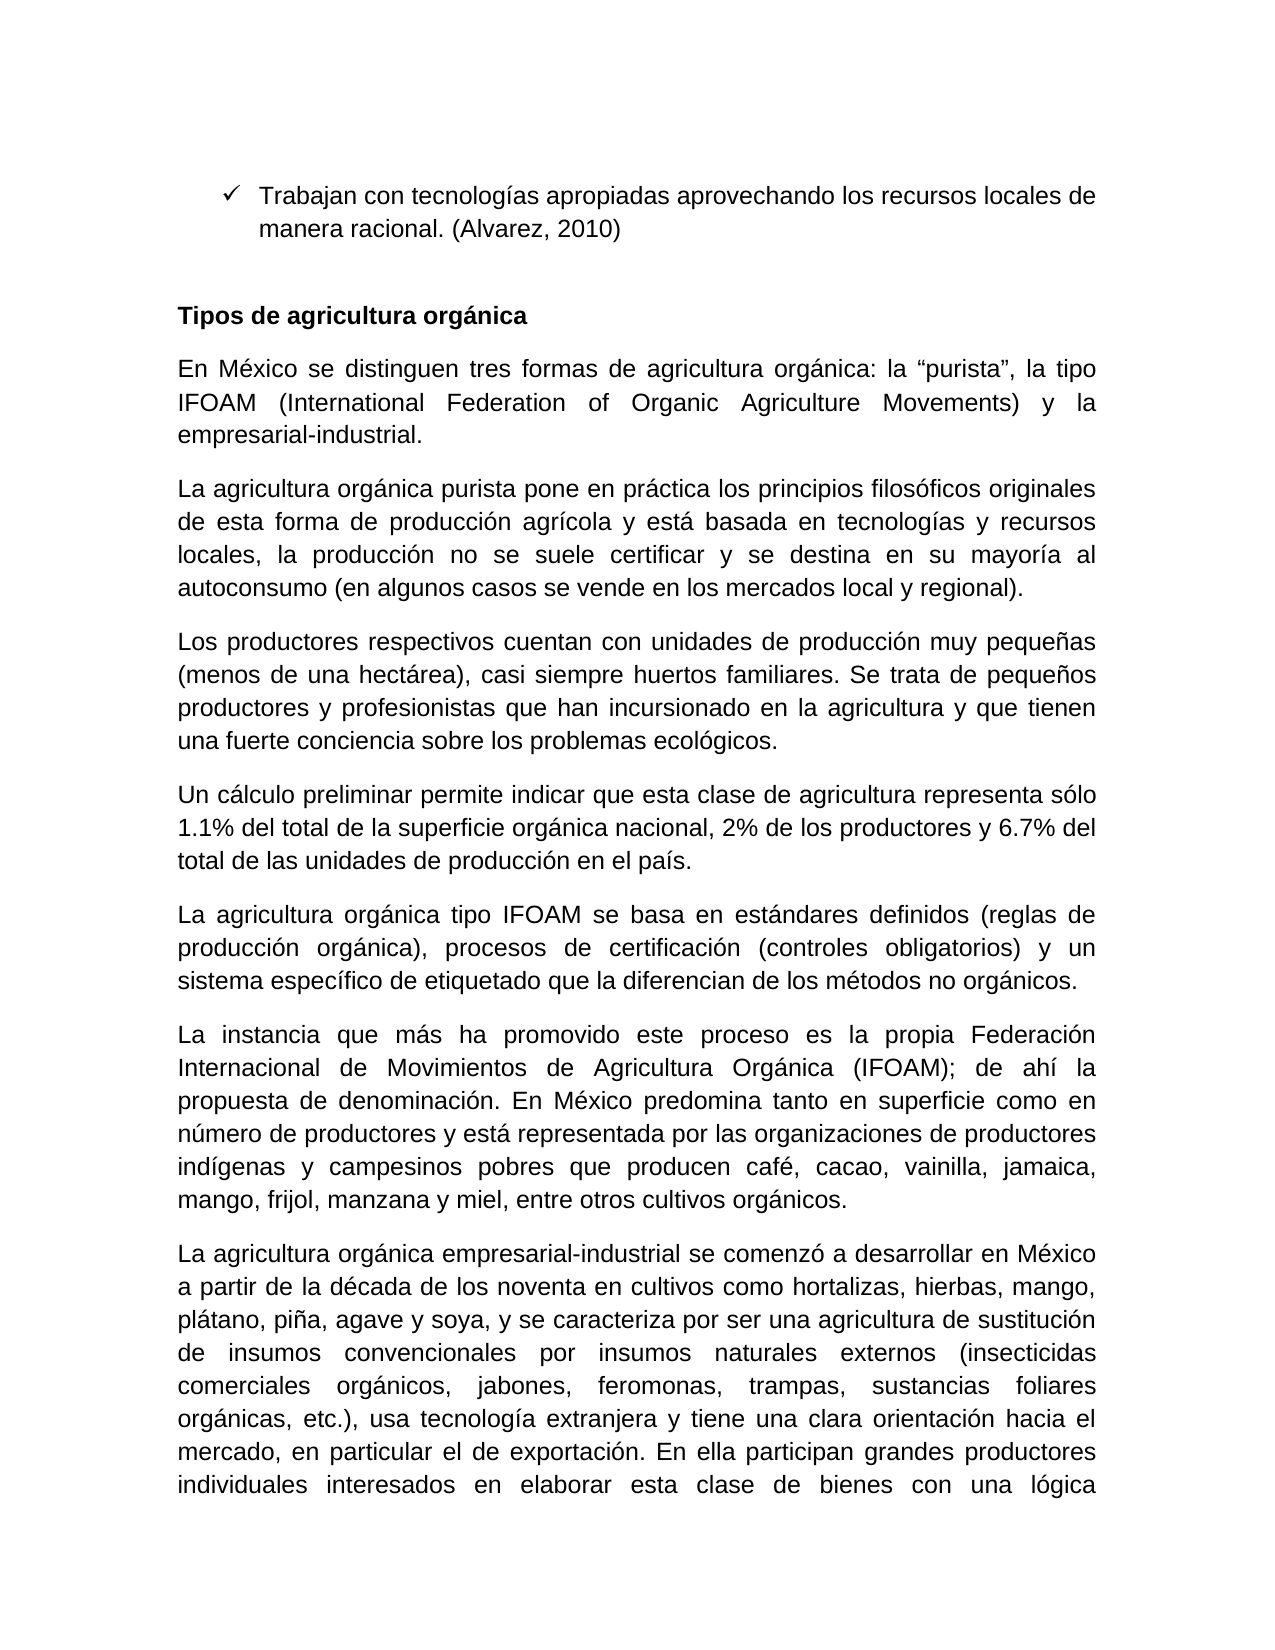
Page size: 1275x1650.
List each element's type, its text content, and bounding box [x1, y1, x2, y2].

text Un cálculo preliminar permite indicar que esta clase de agricultura representa sólo 1.1% del total de la superficie orgánica nacional, 2% de los productores y 6.7% del total de las unidades de producción en el país. [177, 780, 1098, 875]
text En México se distinguen tres formas de agricultura orgánica: la “purista”, la tipo IFOAM (International Federation of Organic Agriculture Movements) y la empresarial-industrial. [177, 354, 1098, 449]
text La agricultura orgánica tipo IFOAM se basa en estándares definidos (reglas de producción orgánica), procesos de certificación (controles obligatorios) y un sistema específico de etiquetado que la diferencian de los métodos no orgánicos. [177, 900, 1098, 995]
text Tipos de agricultura orgánica [177, 301, 1098, 329]
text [177, 1239, 1098, 1499]
text La instancia que más ha promovido este proceso es la propia Federación Internacional de Movimientos de Agricultura Orgánica (IFOAM); de ahí la propuesta de denominación. En México predomina tanto en superficie como en número de productores y está representada por las organizaciones de productores indígenas y campesinos pobres que producen café, cacao, vainilla, jamaica, mango, frijol, manzana y miel, entre otros cultivos orgánicos. [177, 1020, 1098, 1214]
list Trabajan con tecnologías apropiadas aprovechando los recursos locales de manera racional. [221, 181, 1098, 242]
text Los productores respectivos cuentan con unidades de producción muy pequeñas (menos de una hectárea), casi siempre huertos familiares. Se trata de pequeños productores y profesionistas que han incursionado en la agricultura y que tienen una fuerte conciencia sobre los problemas ecológicos. [177, 627, 1098, 755]
text La agricultura orgánica purista pone en práctica los principios filosóficos originales de esta forma de producción agrícola y está basada en tecnologías y recursos locales, la producción no se suele certificar y se destina en su mayoría al autoconsumo (en algunos casos se vende en los mercados local y regional). [177, 474, 1098, 602]
